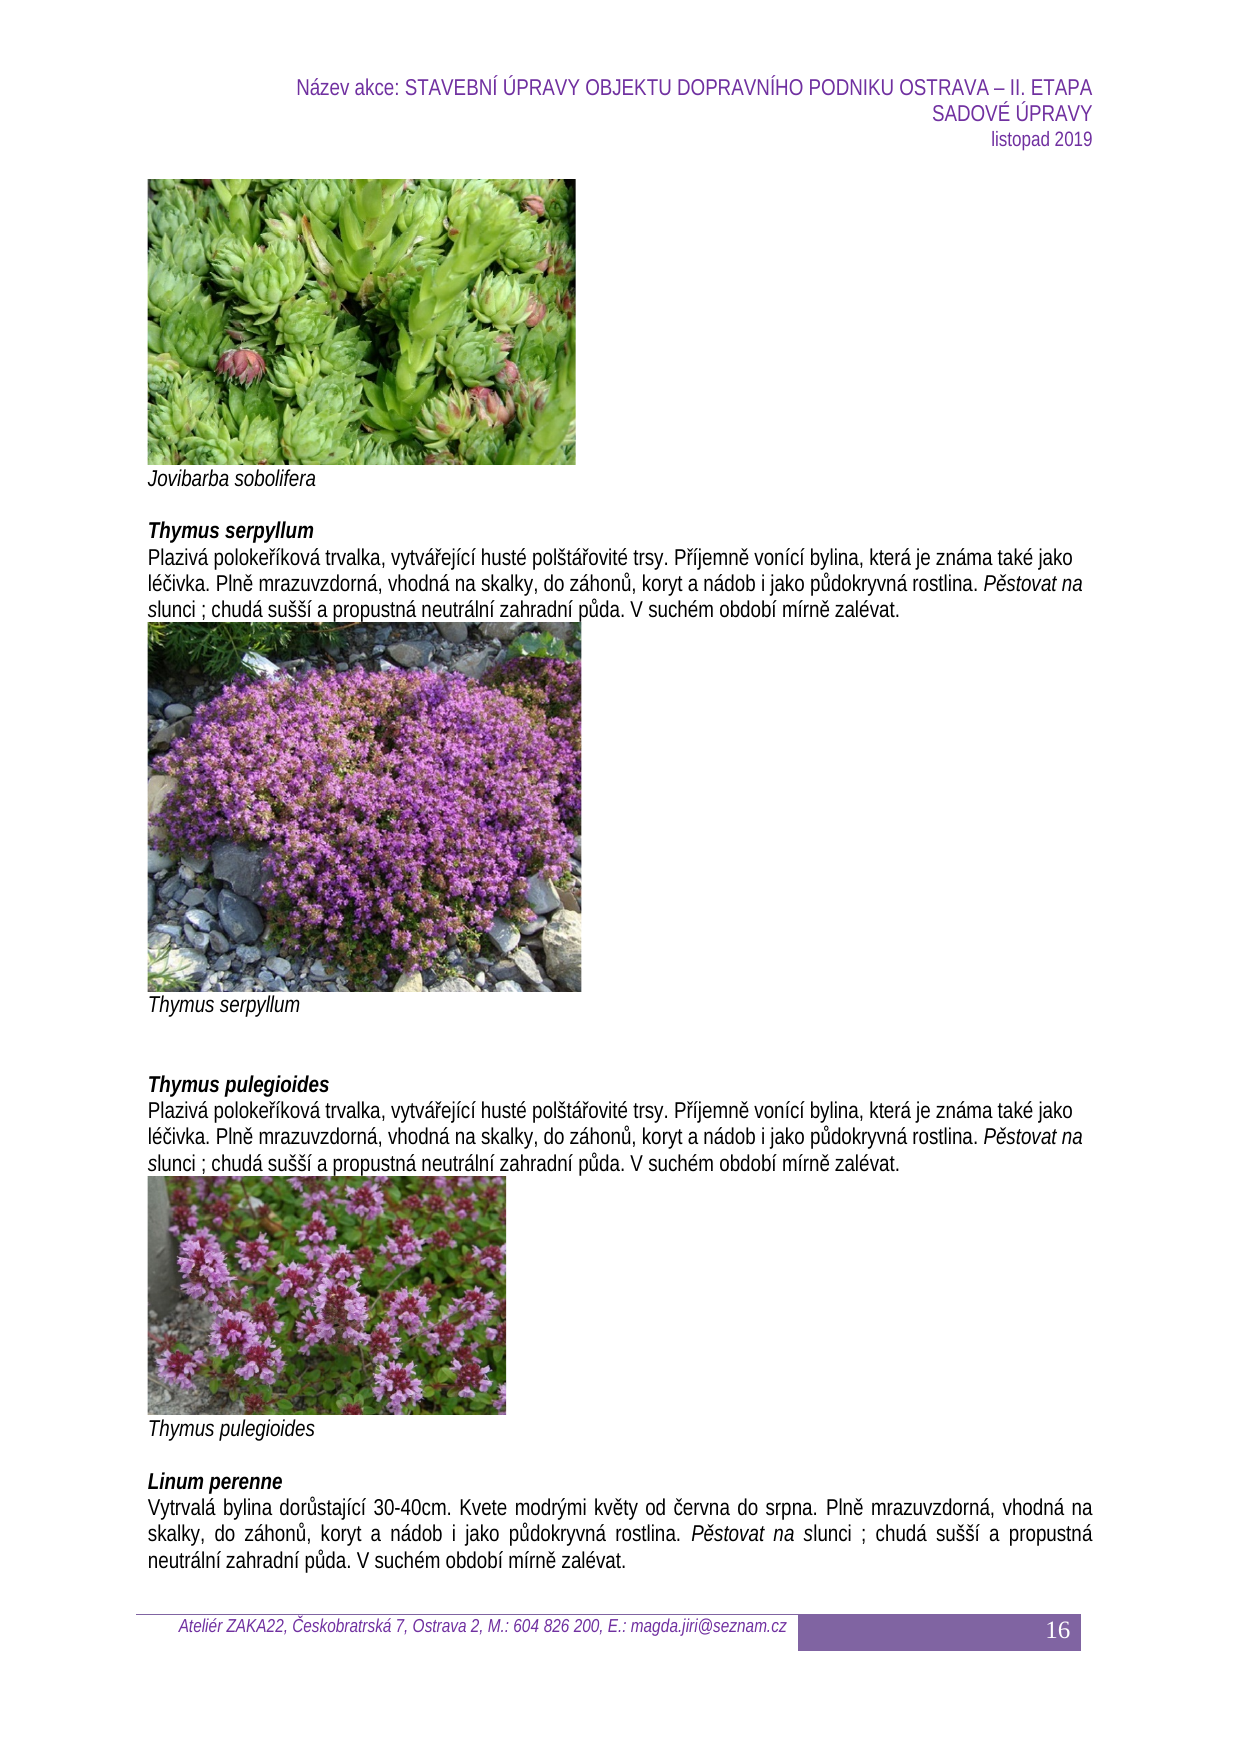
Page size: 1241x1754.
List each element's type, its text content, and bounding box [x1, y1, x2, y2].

text Linum perenne [148, 1468, 1093, 1494]
text Thymus pulegioides [148, 1071, 1093, 1097]
picture [147, 179, 576, 465]
text Thymus pulegioides [148, 1415, 1093, 1441]
text Vytrvalá bylina dorůstající 30-40cm. Kvete modrými květy od června do srpna. Plně mrazuvzdorná, vhodná na skalky, do záhonů, koryt a nádob i jako půdokryvná rostlina. Pěstovat na slunci ; chudá sušší a propustná neutrální zahradní půda. V suchém období mírně zalévat. [148, 1494, 1093, 1573]
picture [147, 622, 582, 992]
picture [147, 1176, 507, 1415]
text Plazivá polokeříková trvalka, vytvářející husté polštářovité trsy. Příjemně vonící bylina, která je známa také jako léčivka. Plně mrazuvzdorná, vhodná na skalky, do záhonů, koryt a nádob i jako půdokryvná rostlina. Pěstovat na slunci ; chudá sušší a propustná neutrální zahradní půda. V suchém období mírně zalévat. [148, 1097, 1093, 1176]
text Thymus serpyllum [148, 991, 1093, 1018]
text Jovibarba sobolifera [148, 464, 1093, 491]
text Plazivá polokeříková trvalka, vytvářející husté polštářovité trsy. Příjemně vonící bylina, která je známa také jako léčivka. Plně mrazuvzdorná, vhodná na skalky, do záhonů, koryt a nádob i jako půdokryvná rostlina. Pěstovat na slunci ; chudá sušší a propustná neutrální zahradní půda. V suchém období mírně zalévat. [148, 544, 1093, 623]
text Thymus serpyllum [148, 517, 1093, 544]
